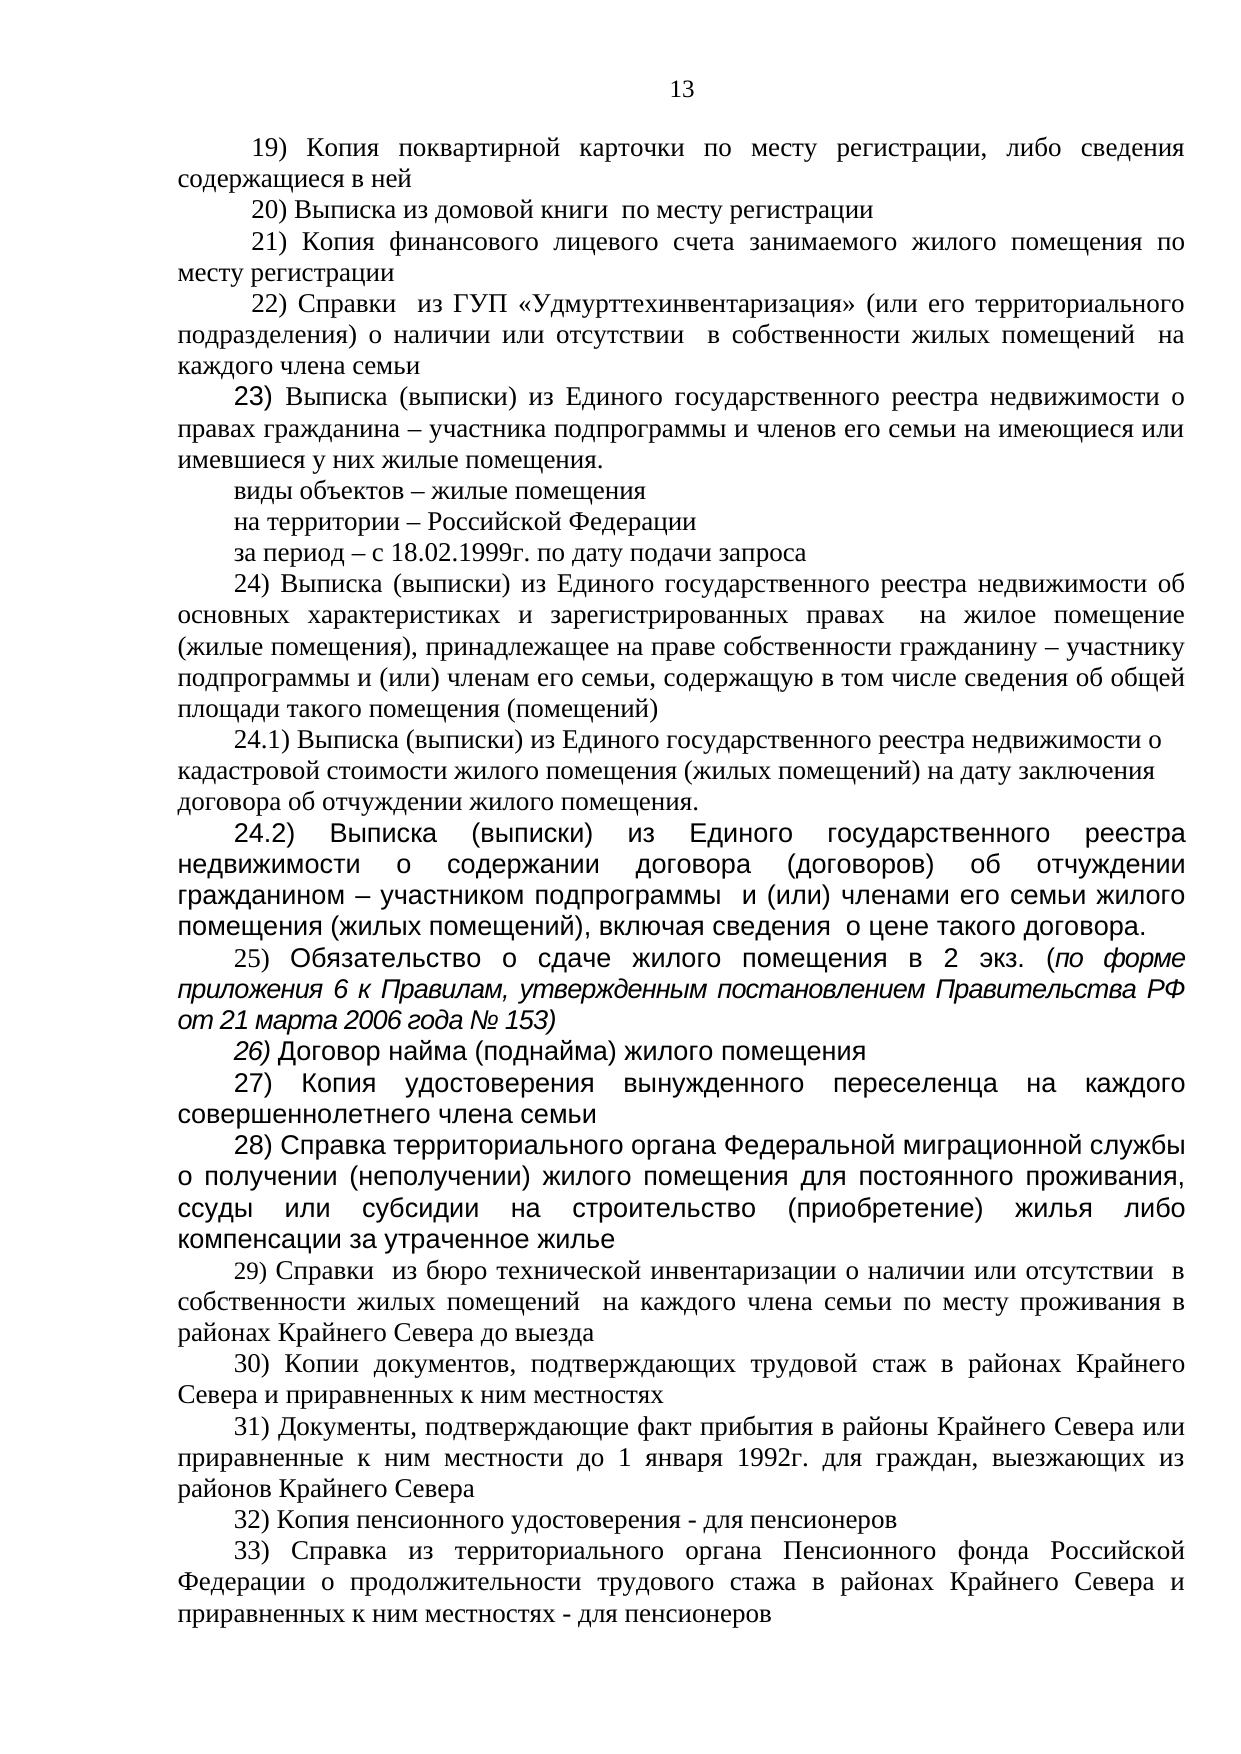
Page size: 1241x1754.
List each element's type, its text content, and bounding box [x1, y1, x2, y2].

text 26) Договор найма (поднайма) жилого помещения [177, 1035, 1186, 1067]
text 25) Обязательство о сдаче жилого помещения в 2 экз. (по форме приложения 6 к Правилам, утвержденным постановлением Правительства РФ от 21 марта 2006 года № 153) [177, 942, 1186, 1035]
text 24) Выписка (выписки) из Единого государственного реестра недвижимости об основных характеристиках и зарегистрированных правах на жилое помещение (жилые помещения), принадлежащее на праве собственности гражданину – участнику подпрограммы и (или) членам его семьи, содержащую в том числе сведения об общей площади такого помещения (помещений) [177, 567, 1186, 723]
text 31) Документы, подтверждающие факт прибытия в районы Крайнего Севера или приравненные к ним местности до 1 января 1992г. для граждан, выезжающих из районов Крайнего Севера [177, 1410, 1186, 1503]
text виды объектов – жилые помещения [177, 474, 1186, 505]
text 19) Копия поквартирной карточки по месту регистрации, либо сведения содержащиеся в ней [177, 131, 1186, 193]
text 29) Справки из бюро технической инвентаризации о наличии или отсутствии в собственности жилых помещений на каждого члена семьи по месту проживания в районах Крайнего Севера до выезда [177, 1254, 1186, 1347]
text 24.1) Выписка (выписки) из Единого государственного реестра недвижимости о кадастровой стоимости жилого помещения (жилых помещений) на дату заключения договора об отчуждении жилого помещения. [177, 723, 1186, 817]
text 28) Справка территориального органа Федеральной миграционной службы о получении (неполучении) жилого помещения для постоянного проживания, ссуды или субсидии на строительство (приобретение) жилья либо компенсации за утраченное жилье [177, 1129, 1186, 1254]
text 30) Копии документов, подтверждающих трудовой стаж в районах Крайнего Севера и приравненных к ним местностях [177, 1347, 1186, 1410]
text 33) Справка из территориального органа Пенсионного фонда Российской Федерации о продолжительности трудового стажа в районах Крайнего Севера и приравненных к ним местностях - для пенсионеров [177, 1534, 1186, 1628]
text 27) Копия удостоверения вынужденного переселенца на каждого совершеннолетнего члена семьи [177, 1067, 1186, 1129]
text за период – с 18.02.1999г. по дату подачи запроса [177, 536, 1186, 567]
text 22) Справки из ГУП «Удмурттехинвентаризация» (или его территориального подразделения) о наличии или отсутствии в собственности жилых помещений на каждого члена семьи [177, 287, 1186, 380]
text 21) Копия финансового лицевого счета занимаемого жилого помещения по месту регистрации [177, 225, 1186, 287]
text 20) Выписка из домовой книги по месту регистрации [177, 193, 1186, 225]
text 23) Выписка (выписки) из Единого государственного реестра недвижимости о правах гражданина – участника подпрограммы и членов его семьи на имеющиеся или имевшиеся у них жилые помещения. [177, 380, 1186, 474]
text на территории – Российской Федерации [177, 505, 1186, 536]
text 24.2) Выписка (выписки) из Единого государственного реестра недвижимости о содержании договора (договоров) об отчуждении гражданином – участником подпрограммы и (или) членами его семьи жилого помещения (жилых помещений), включая сведения о цене такого договора. [177, 817, 1186, 942]
text 32) Копия пенсионного удостоверения - для пенсионеров [177, 1503, 1186, 1534]
